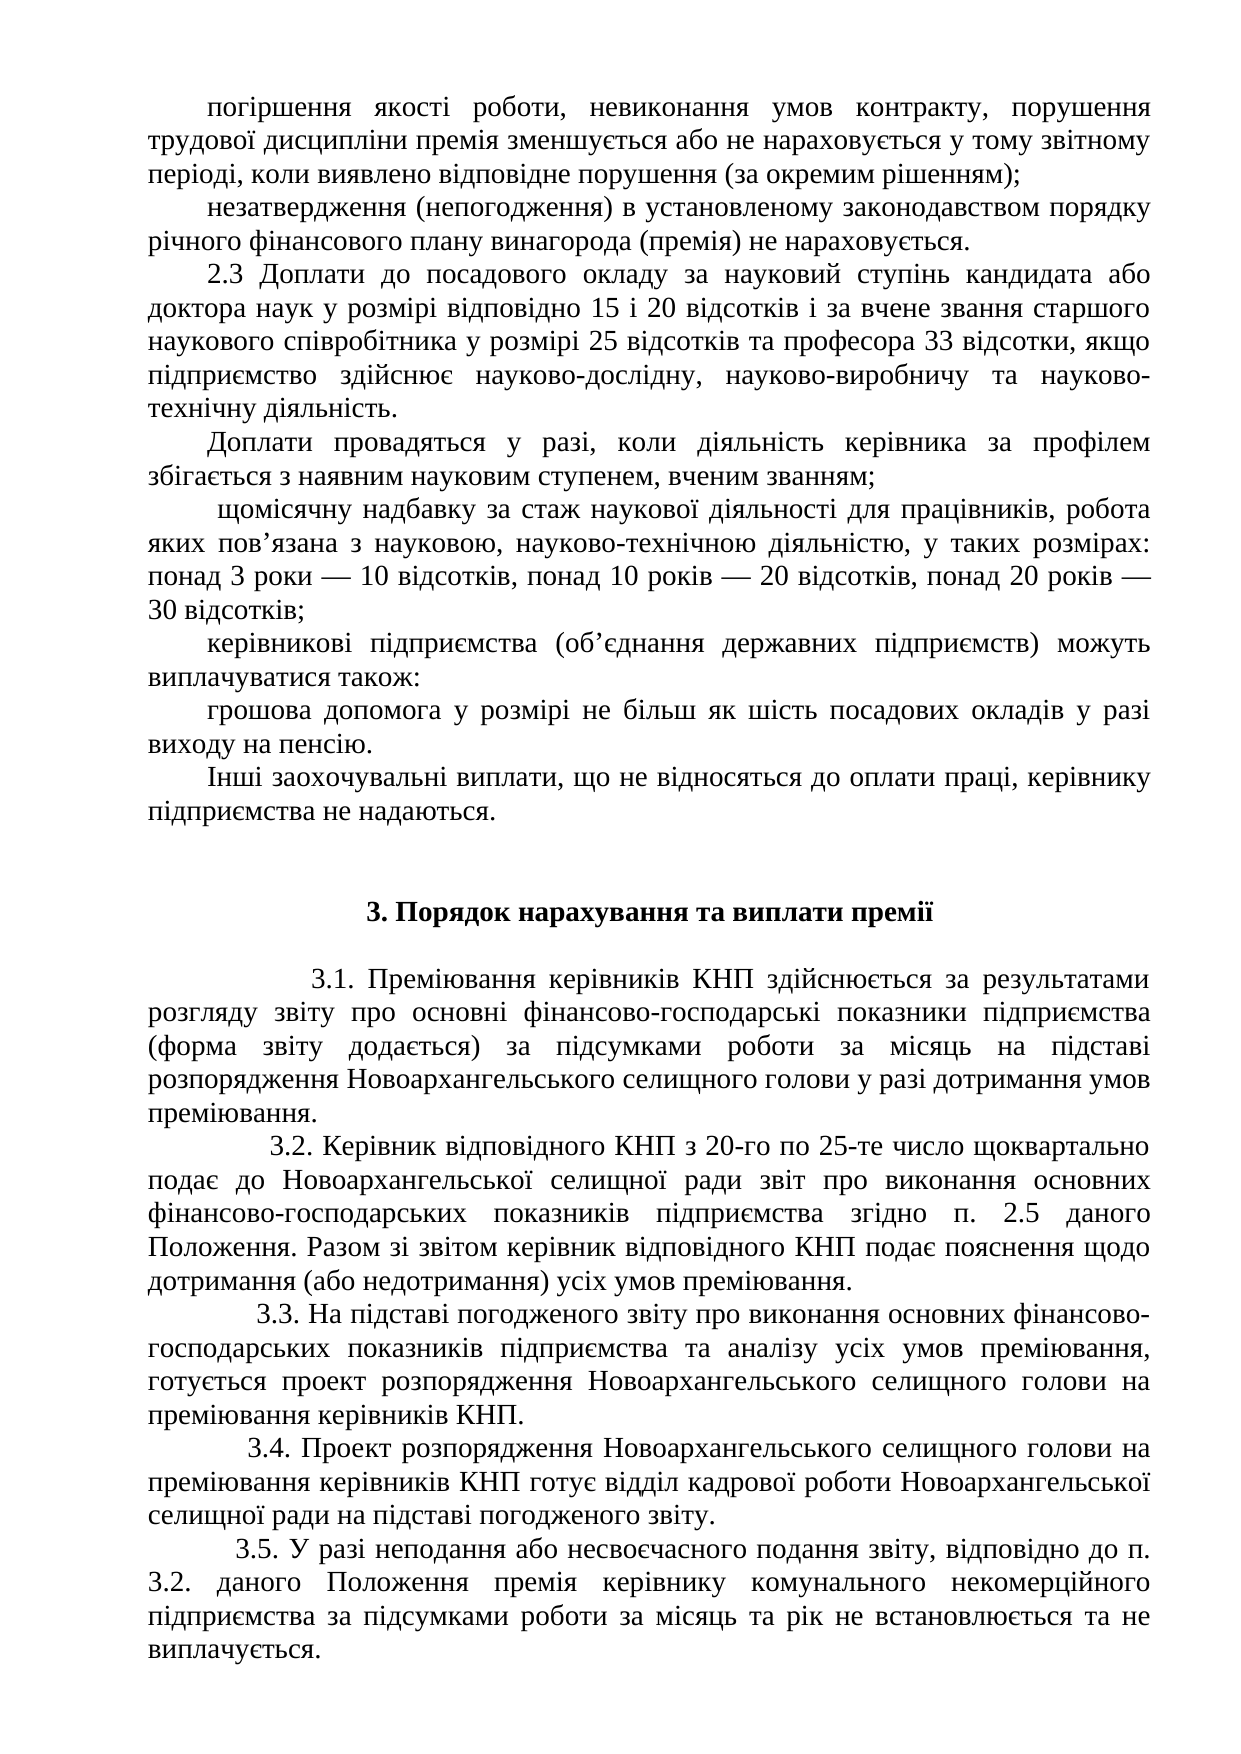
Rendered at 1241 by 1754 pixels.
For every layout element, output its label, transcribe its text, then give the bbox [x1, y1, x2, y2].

text 3.4. Проект розпорядження Новоархангельського селищного голови на преміювання керівників КНП готує відділ кадрової роботи Новоархангельської селищної ради на підставі погодженого звіту. [148, 1430, 1152, 1531]
text керівникові підприємства (об’єднання державних підприємств) можуть виплачуватися також: [148, 625, 1152, 692]
text незатвердження (непогодження) в установленому законодавством порядку річного фінансового плану винагорода (премія) не нараховується. [148, 189, 1152, 256]
text 2.3 Доплати до посадового окладу за науковий ступінь кандидата або доктора наук у розмірі відповідно 15 і 20 відсотків і за вчене звання старшого наукового співробітника у розмірі 25 відсотків та професора 33 відсотки, якщо підприємство здійснює науково-дослідну, науково-виробничу та науково-технічну діяльність. [148, 256, 1152, 424]
text щомісячну надбавку за стаж наукової діяльності для працівників, робота яких пов’язана з науковою, науково-технічною діяльністю, у таких розмірах: понад 3 роки — 10 відсотків, понад 10 років — 20 відсотків, понад 20 років — 30 відсотків; [148, 491, 1152, 625]
text Інші заохочувальні виплати, що не відносяться до оплати праці, керівнику підприємства не надаються. [148, 759, 1152, 827]
text грошова допомога у розмірі не більш як шість посадових окладів у разі виходу на пенсію. [148, 692, 1152, 759]
text Доплати провадяться у разі, коли діяльність керівника за профілем збігається з наявним науковим ступенем, вченим званням; [148, 424, 1152, 491]
text погіршення якості роботи, невиконання умов контракту, порушення трудової дисципліни премія зменшується або не нараховується у тому звітному періоді, коли виявлено відповідне порушення (за окремим рішенням); [148, 89, 1152, 189]
text 3.1. Преміювання керівників КНП здійснюється за результатами розгляду звіту про основні фінансово-господарські показники підприємства (форма звіту додається) за підсумками роботи за місяць на підставі розпорядження Новоархангельського селищного голови у разі дотримання умов преміювання. [148, 961, 1152, 1128]
text 3.2. Керівник відповідного КНП з 20-го по 25-те число щоквартально подає до Новоархангельської селищної ради звіт про виконання основних фінансово-господарських показників підприємства згідно п. 2.5 даного Положення. Разом зі звітом керівник відповідного КНП подає пояснення щодо дотримання (або недотримання) усіх умов преміювання. [148, 1128, 1152, 1296]
text 3. Порядок нарахування та виплати премії [148, 894, 1152, 927]
text 3.3. На підставі погодженого звіту про виконання основних фінансово-господарських показників підприємства та аналізу усіх умов преміювання, готується проект розпорядження Новоархангельського селищного голови на преміювання керівників КНП. [148, 1296, 1152, 1430]
text 3.5. У разі неподання або несвоєчасного подання звіту, відповідно до п. 3.2. даного Положення премія керівнику комунального некомерційного підприємства за підсумками роботи за місяць та рік не встановлюється та не виплачується. [148, 1531, 1152, 1665]
